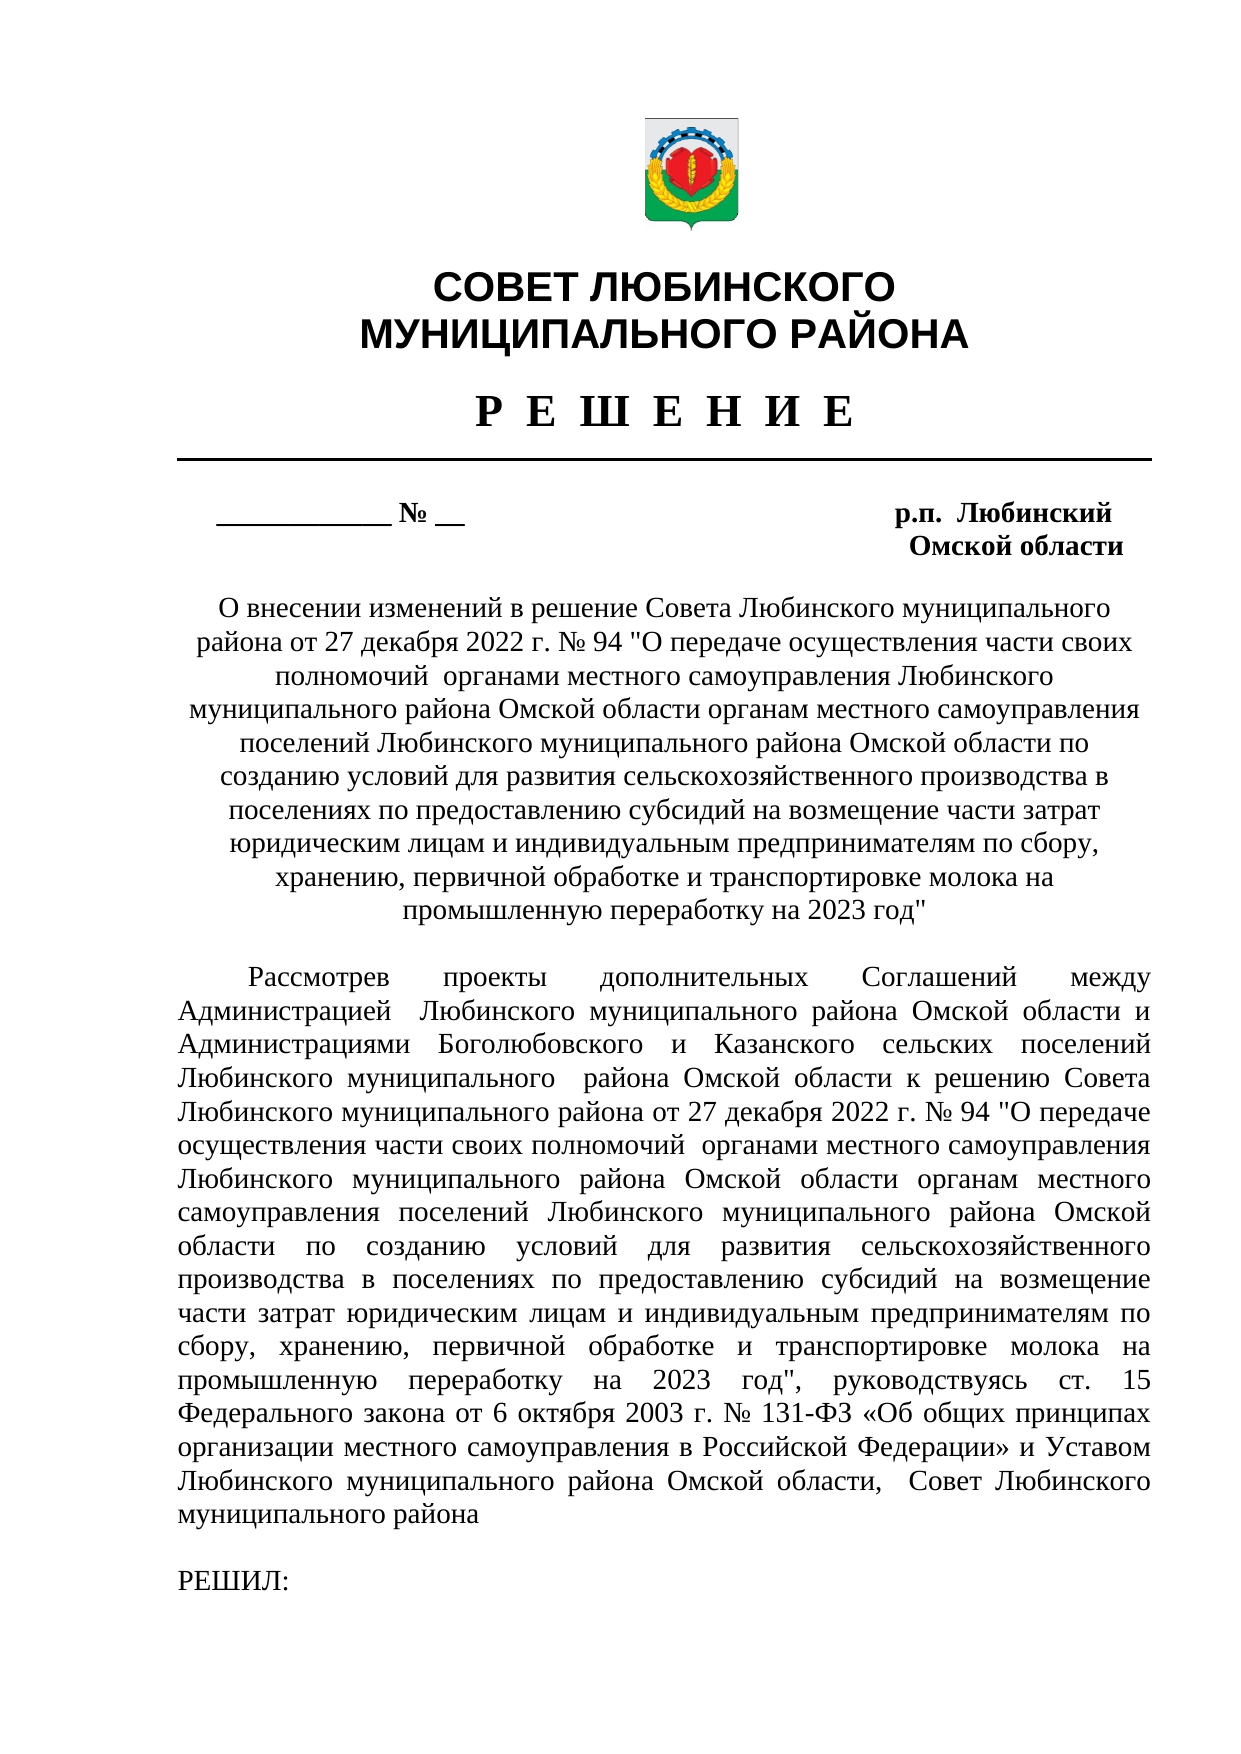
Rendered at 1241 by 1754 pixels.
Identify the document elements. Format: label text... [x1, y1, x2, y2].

subtitle СОВЕТ ЛЮБИНСКОГО [177, 262, 1152, 310]
subtitle МУНИЦИПАЛЬНОГО РАЙОНА [177, 310, 1152, 358]
text РЕШИЛ: [177, 1563, 1152, 1597]
text Р Е Ш Е Н И Е [177, 384, 1152, 437]
text Рассмотрев проекты дополнительных Соглашений между Администрацией Любинского муниципального района Омской области и Администрациями Боголюбовского и Казанского сельских поселений Любинского муниципального района Омской области к решению Совета Любинского муниципального района от 27 декабря 2022 г. № 94 "О передаче осуществления части своих полномочий органами местного самоуправления Любинского муниципального района Омской области органам местного самоуправления поселений Любинского муниципального района Омской области по созданию условий для развития сельскохозяйственного производства в поселениях по предоставлению субсидий на возмещение части затрат юридическим лицам и индивидуальным предпринимателям по сбору, хранению, первичной обработке и транспортировке молока на промышленную переработку на 2023 год", руководствуясь ст. 15 Федерального закона от 6 октября 2003 г. № 131-ФЗ «Об общих принципах организации местного самоуправления в Российской Федерации» и Уставом Любинского муниципального района Омской области, Совет Любинского муниципального района [177, 959, 1152, 1530]
text О внесении изменений в решение Совета Любинского муниципального района от 27 декабря 2022 г. № 94 "О передаче осуществления части своих полномочий органами местного самоуправления Любинского муниципального района Омской области органам местного самоуправления поселений Любинского муниципального района Омской области по созданию условий для развития сельскохозяйственного производства в поселениях по предоставлению субсидий на возмещение части затрат юридическим лицам и индивидуальным предпринимателям по сбору, хранению, первичной обработке и транспортировке молока на промышленную переработку на 2023 год" [177, 591, 1152, 926]
picture [645, 118, 739, 231]
text ____________ № __ р.п. Любинский [177, 495, 1152, 528]
text Омской области [177, 528, 1152, 562]
